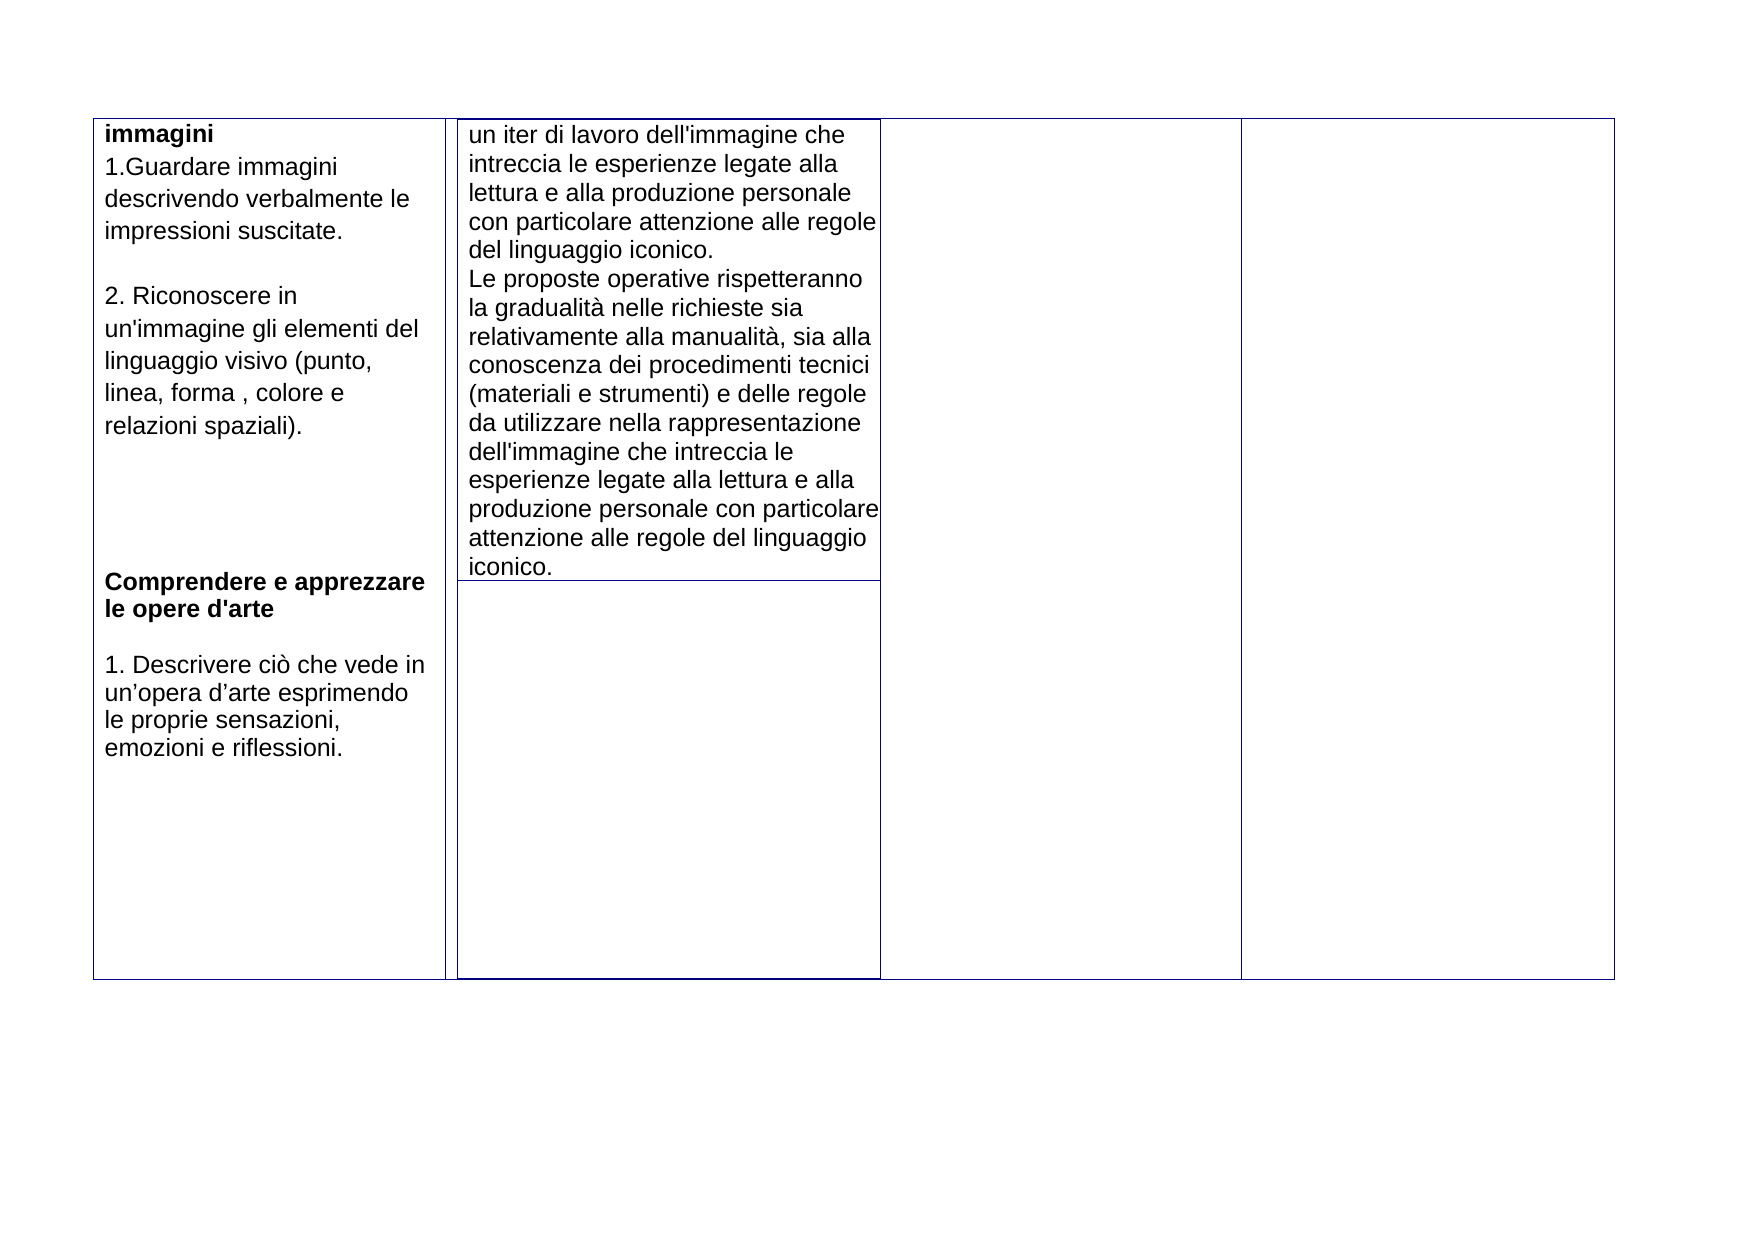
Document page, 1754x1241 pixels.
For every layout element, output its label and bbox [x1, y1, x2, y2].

table_cell [1242, 119, 1614, 979]
table_cell [446, 119, 457, 979]
table_cell [881, 119, 1241, 979]
table_cell [94, 119, 445, 979]
